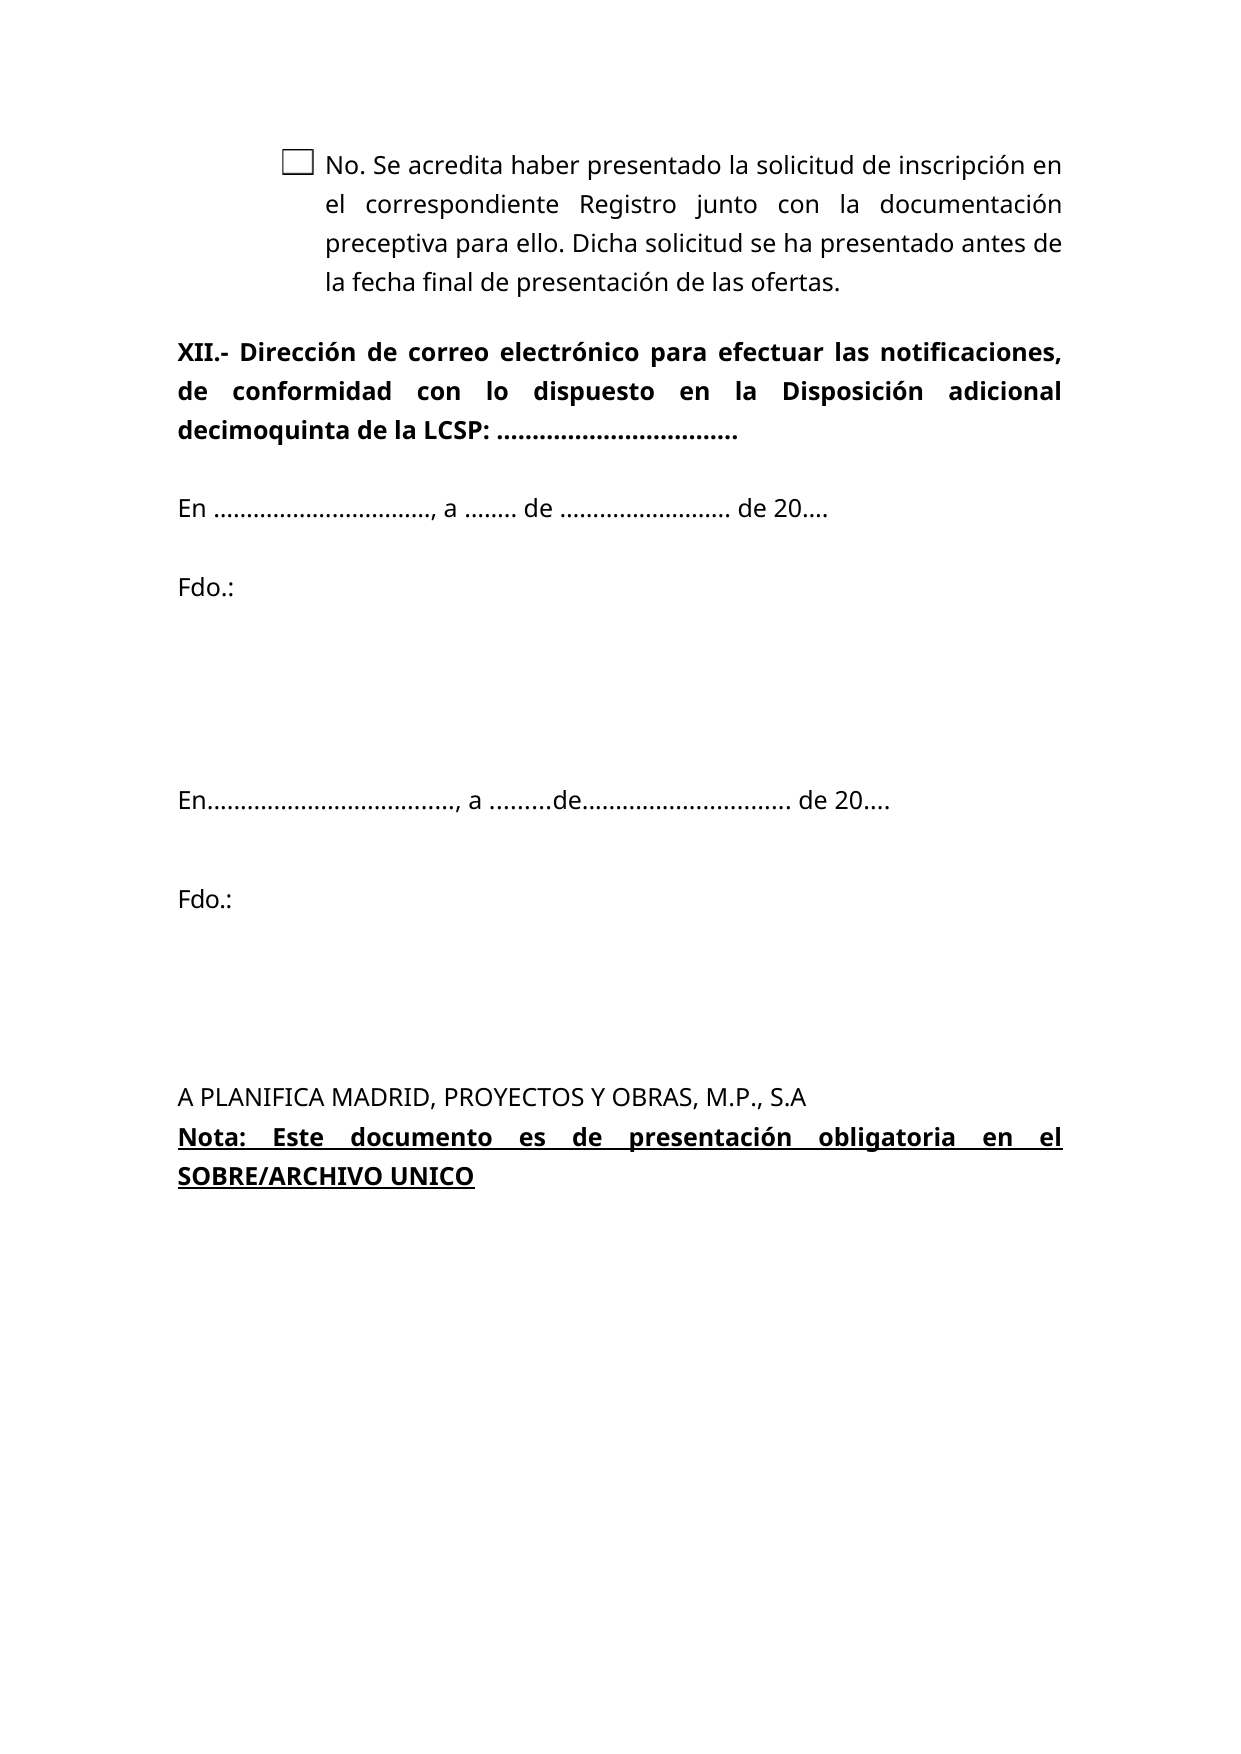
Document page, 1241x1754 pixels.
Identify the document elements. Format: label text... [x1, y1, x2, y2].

text A PLANIFICA MADRID, PROYECTOS Y OBRAS, M.P., S.A [177, 1080, 1061, 1114]
picture [282, 149, 314, 175]
text XII.- Dirección de correo electrónico para efectuar las notificaciones, de conformidad con lo dispuesto en la Disposición adicional decimoquinta de la LCSP: ……………………………. [177, 334, 1063, 447]
text Nota: Este documento es de presentación obligatoria en el SOBRE/ARCHIVO UNICO [177, 1149, 1063, 1192]
text Fdo.: [177, 882, 1061, 916]
text En ……………………………, a …….. de …………………….. de 20…. [177, 491, 1063, 525]
text En , a de . de 20.... [177, 783, 1061, 817]
text Fdo.: [177, 569, 1063, 603]
text Nota: Este documento es de presentación obligatoria en el SOBRE/ARCHIVO UNICO [177, 1119, 1063, 1148]
text No. Se acredita haber presentado la solicitud de inscripción en el correspondiente Registro junto con la documentación preceptiva para ello. Dicha solicitud se ha presentado antes de la fecha final de presentación de las ofertas. [325, 148, 1063, 299]
